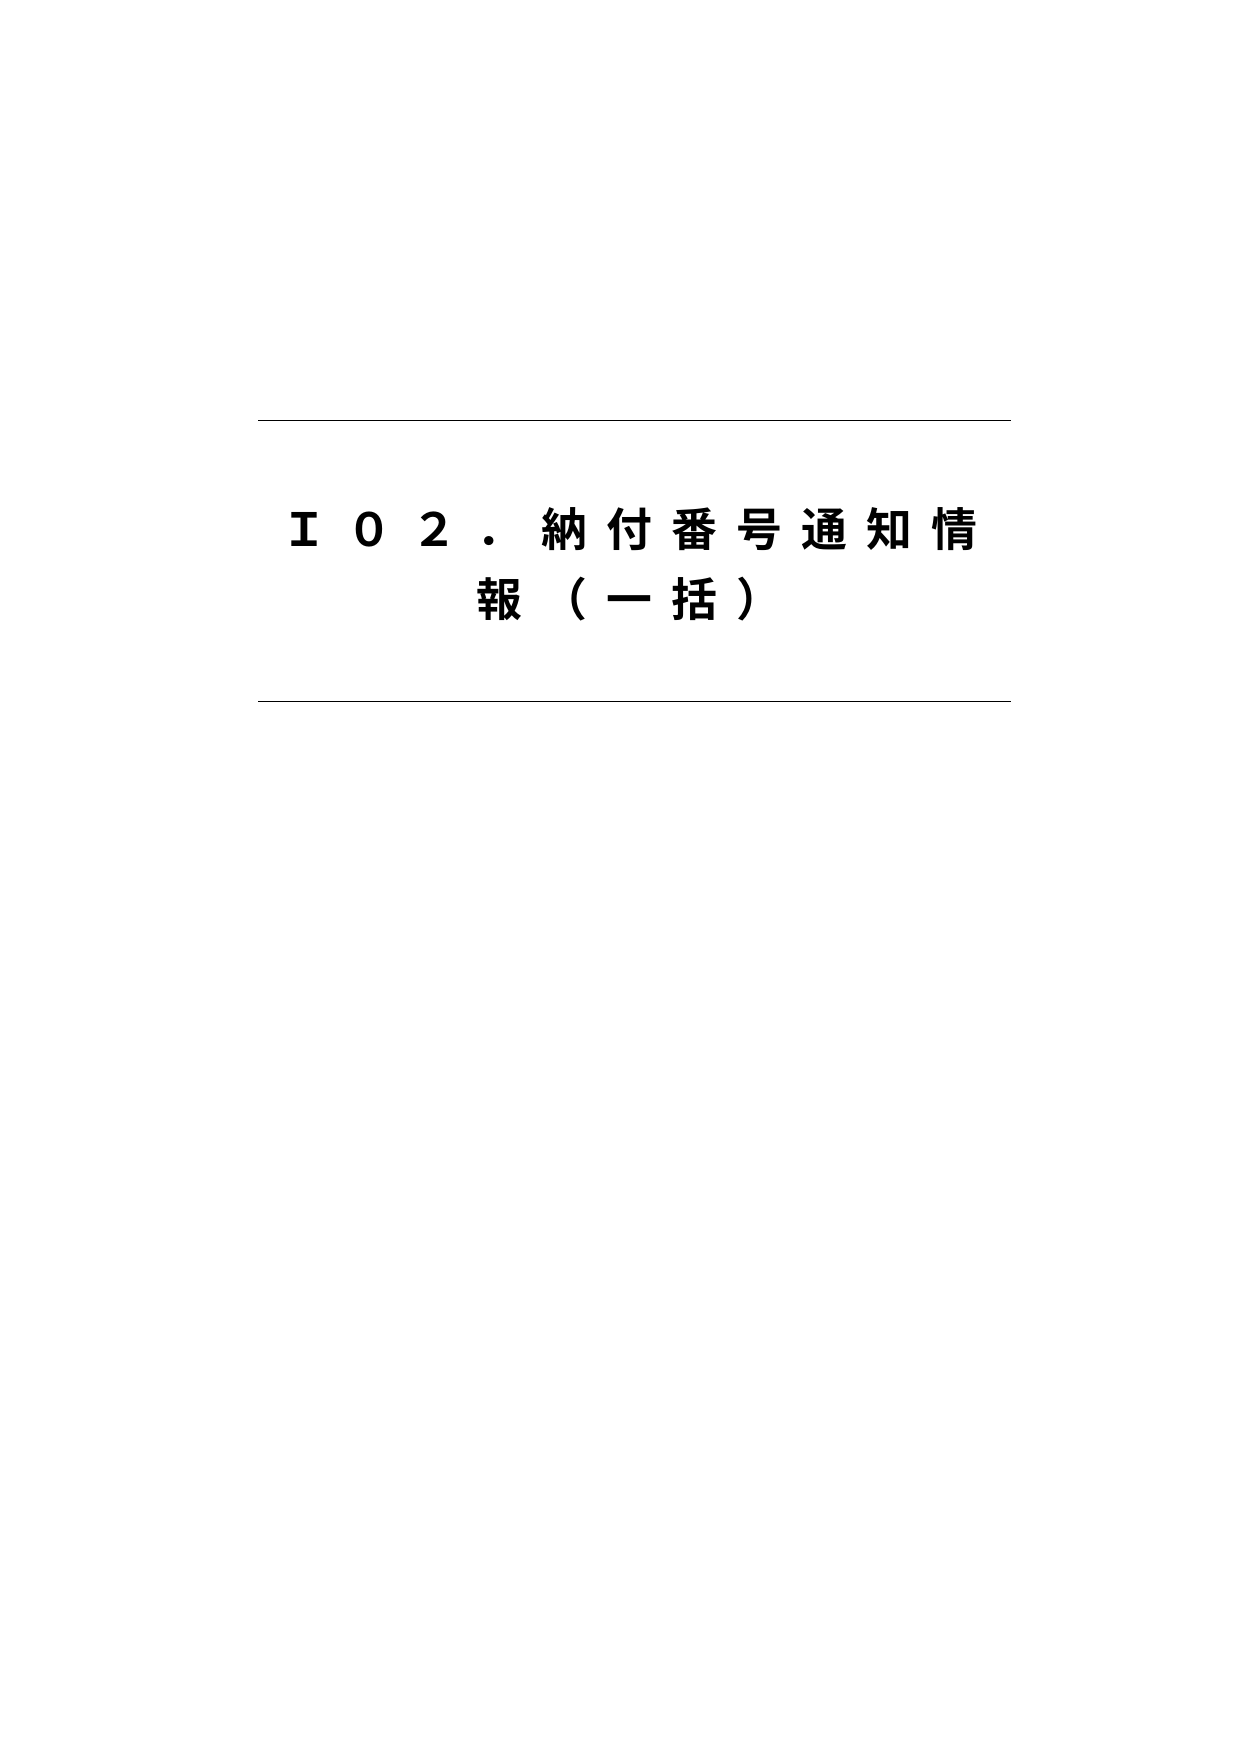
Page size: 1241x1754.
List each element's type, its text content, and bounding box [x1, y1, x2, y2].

table_header Ｉ０２．納付番号通知情報（一括） [258, 421, 1011, 701]
